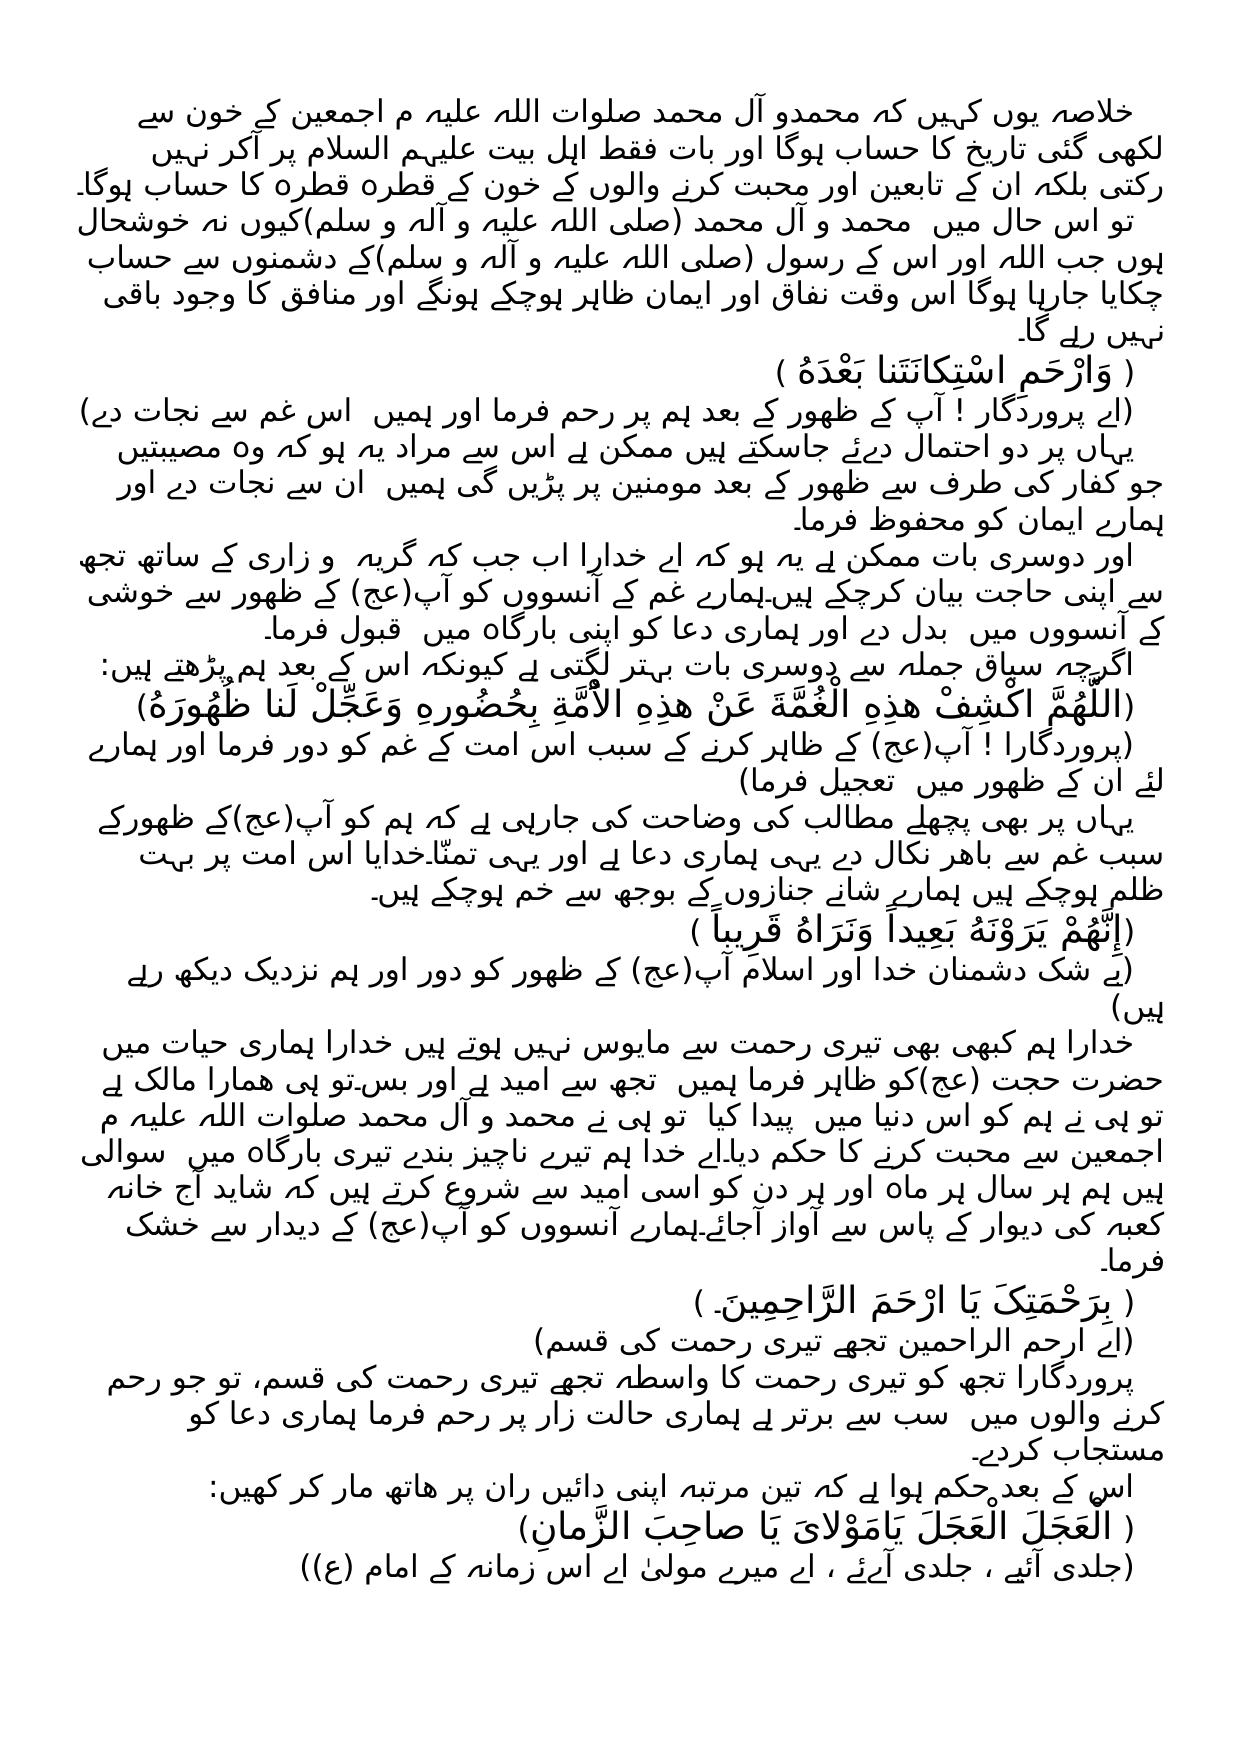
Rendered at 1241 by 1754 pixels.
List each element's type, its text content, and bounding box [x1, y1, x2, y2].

text خلاصہ یوں کہیں کہ محمدو آل محمد صلوات اللہ علیہ م اجمعین کے خون سے لکھی گئی تاریخ کا حساب ہوگا اور بات فقط اہل بیت علیہم السلام پر آکر نہیں رکتی بلکہ ان کے تابعین اور محبت کرنے والوں کے خون کے قطرہ قطرہ کا حساب ہوگا۔ [75, 94, 1165, 203]
text (جلدی آئیے ، جلدی آےئے ، اے میرے مولیٰ اے اس زمانہ کے امام (ع)) [75, 1548, 1165, 1584]
text (پروردگارا ! آپ(عج) کے ظاہر کرنے کے سبب اس امت کے غم کو دور فرما اور ہمارے لئے ان کے ظھور میں تعجیل فرما) [75, 726, 1165, 799]
text اس کے بعد حکم ہوا ہے کہ تین مرتبہ اپنی دائیں ران پر ھاتھ مار کر کھیں: [75, 1468, 1165, 1504]
text ( بِرَحْمَتِکَ یَا ارْحَمَ الرَّاحِمِینَ۔ ) [75, 1279, 1165, 1323]
text (بے شک دشمنان خدا اور اسلام آپ(عج) کے ظھور کو دور اور ہم نزدیک دیکھ رہے ہیں) [75, 952, 1165, 1024]
text اگرچہ سیاق جملہ سے دوسری بات بہتر لگتی ہے کیونکہ اس کے بعد ہم پڑھتے ہیں: [75, 646, 1165, 683]
text یہاں پر بھی پچھلے مطالب کی وضاحت کی جارہی ہے کہ ہم کو آپ(عج)کے ظھورکے سبب غم سے باھر نکال دے یہی ہماری دعا ہے اور یہی تمنّا۔خدایا اس امت پر بہت ظلم ہوچکے ہیں ہمارے شانے جنازوں کے بوجھ سے خم ہوچکے ہیں۔ [75, 799, 1165, 908]
text پروردگارا تجھ کو تیری رحمت کا واسطہ تجھے تیری رحمت کی قسم، تو جو رحم کرنے والوں میں سب سے برتر ہے ہماری حالت زار پر رحم فرما ہماری دعا کو مستجاب کردے۔ [75, 1359, 1165, 1468]
text (اے ارحم الراحمین تجھے تیری رحمت کی قسم) [75, 1323, 1165, 1359]
text ( وَارْحَمِ اسْتِکانَتَنا بَعْدَهُ ) [75, 348, 1165, 392]
text یہاں پر دو احتمال دےئے جاسکتے ہیں ممکن ہے اس سے مراد یہ ہو کہ وہ مصیبتیں جو کفار کی طرف سے ظھور کے بعد مومنین پر پڑیں گی ہمیں ان سے نجات دے اور ہمارے ایمان کو محفوظ فرما۔ [75, 428, 1165, 537]
text (اللَّهُمَّ اکْشِفْ هذِهِ الْغُمَّةَ عَنْ هذِهِ الاَُْمَّةِ بِحُضُورهِ وَعَجِّلْ لَنا ظُهُورَهُ) [75, 683, 1165, 726]
text تو اس حال میں محمد و آل محمد (صلی اللہ علیہ و آلہ و سلم)کیوں نہ خوشحال ہوں جب اللہ اور اس کے رسول (صلی اللہ علیہ و آلہ و سلم)کے دشمنوں سے حساب چکایا جارہا ہوگا اس وقت نفاق اور ایمان ظاہر ہوچکے ہونگے اور منافق کا وجود باقی نہیں رہے گا۔ [75, 203, 1165, 348]
text خدارا ہم کبھی بھی تیری رحمت سے مایوس نہیں ہوتے ہیں خدارا ہماری حیات میں حضرت حجت (عج)کو ظاہر فرما ہمیں تجھ سے امید ہے اور بس۔تو ہی ھمارا مالک ہے تو ہی نے ہم کو اس دنیا میں پیدا کیا تو ہی نے محمد و آل محمد صلوات اللہ علیہ م اجمعین سے محبت کرنے کا حکم دیا۔اے خدا ہم تیرے ناچیز بندے تیری بارگاہ میں سوالی ہیں ہم ہر سال ہر ماہ اور ہر دن کو اسی امید سے شروع کرتے ہیں کہ شاید آج خانہ کعبہ کی دیوار کے پاس سے آواز آجائے۔ہمارے آنسووں کو آپ(عج) کے دیدار سے خشک فرما۔ [75, 1024, 1165, 1279]
text اور دوسری بات ممکن ہے یہ ہو کہ اے خدارا اب جب کہ گریہ و زاری کے ساتھ تجھ سے اپنی حاجت بیان کرچکے ہیں۔ہمارے غم کے آنسووں کو آپ(عج) کے ظھور سے خوشی کے آنسووں میں بدل دے اور ہماری دعا کو اپنی بارگاہ میں قبول فرما۔ [75, 537, 1165, 646]
text (اے پروردگار ! آپ کے ظھور کے بعد ہم پر رحم فرما اور ہمیں اس غم سے نجات دے) [75, 392, 1165, 428]
text ( الْعَجَلَ الْعَجَلَ یَامَوْلایَ یَا صاحِبَ الزَّمانِ) [75, 1504, 1165, 1548]
text (إِنَّهُمْ یَرَوْنَهُ بَعِیداً وَنَرَاهُ قَرِیباً ) [75, 908, 1165, 952]
